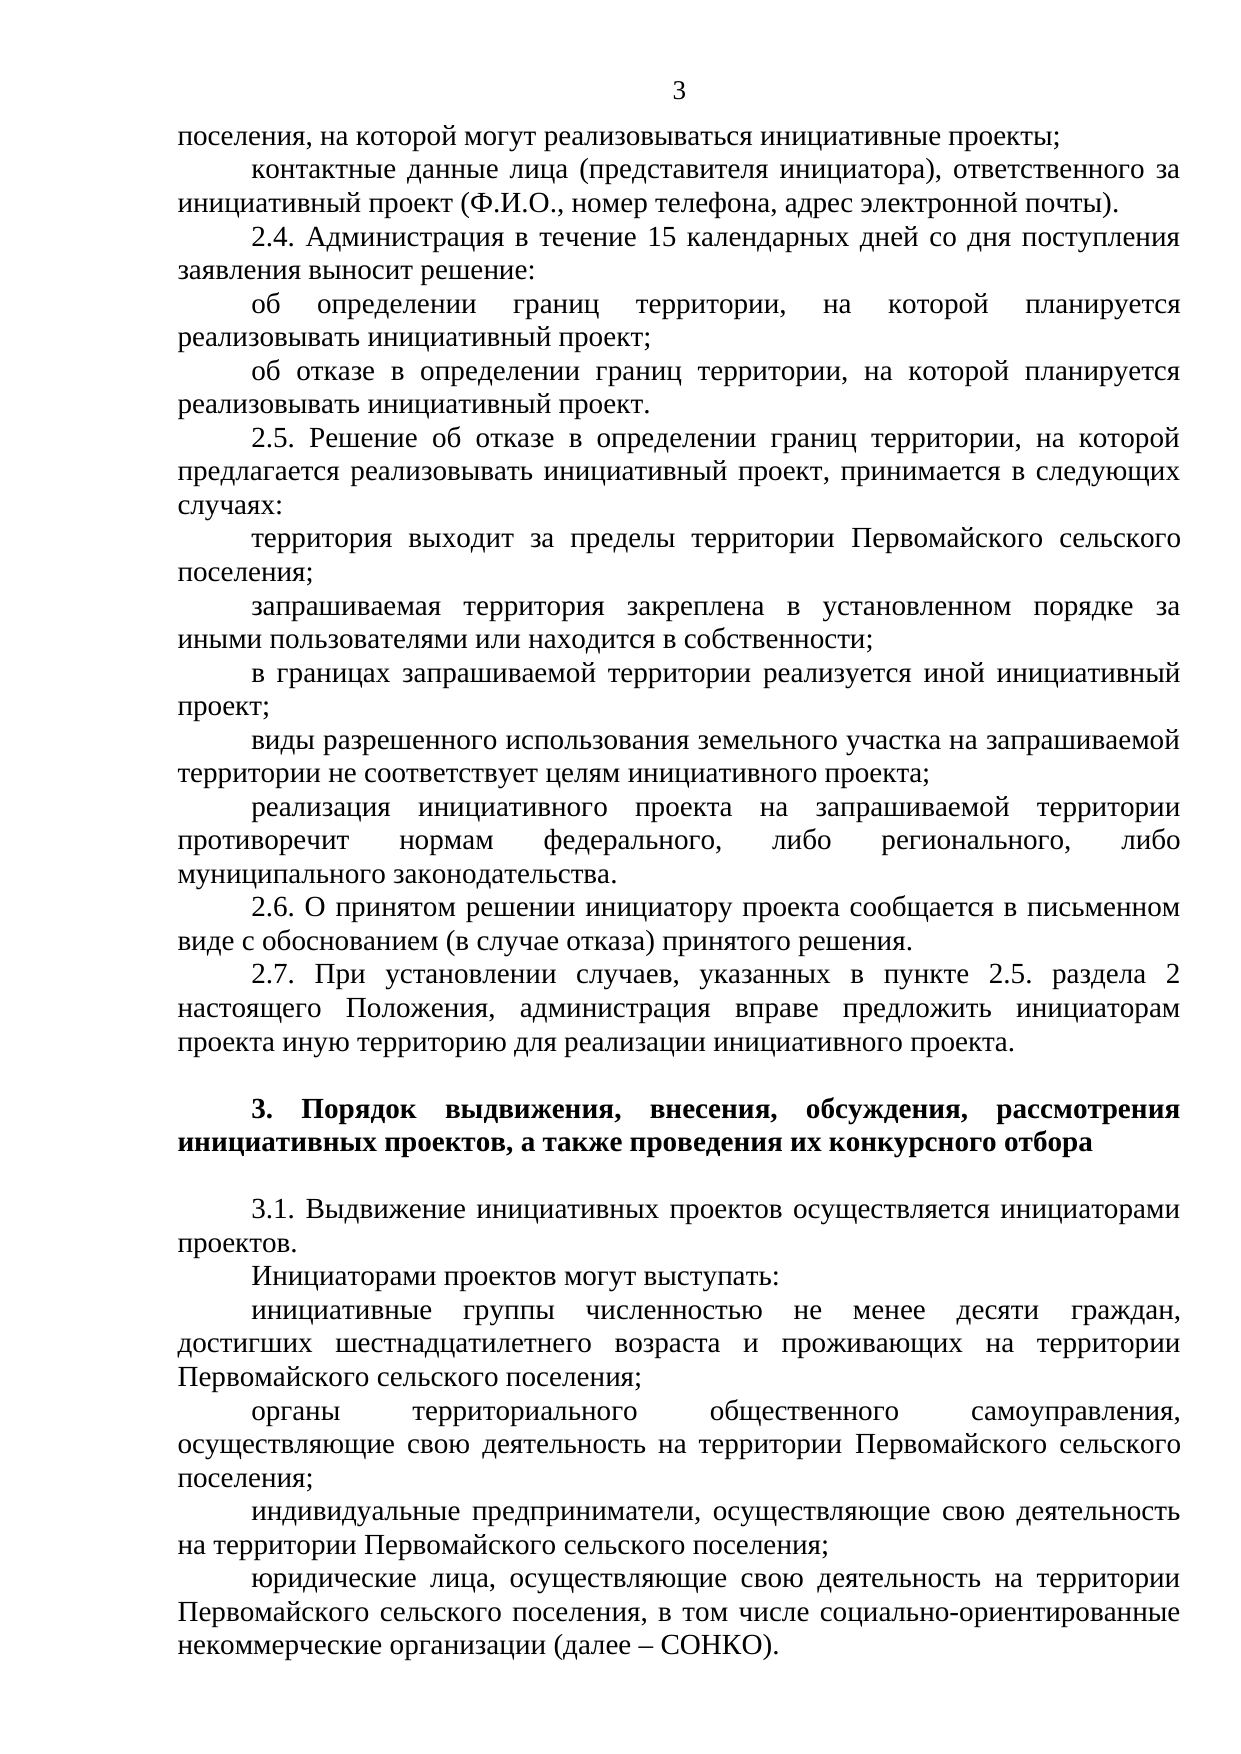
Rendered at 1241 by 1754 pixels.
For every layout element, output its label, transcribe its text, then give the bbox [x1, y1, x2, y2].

text органы территориального общественного самоуправления, осуществляющие свою деятельность на территории Первомайского сельского поселения; [177, 1393, 1181, 1493]
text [177, 118, 1181, 152]
text инициативные группы численностью не менее десяти граждан, достигших шестнадцатилетнего возраста и проживающих на территории Первомайского сельского поселения; [177, 1292, 1181, 1393]
text 2.6. О принятом решении инициатору проекта сообщается в письменном виде с обоснованием (в случае отказа) принятого решения. [177, 889, 1181, 957]
text 2.4. Администрация в течение 15 календарных дней со дня поступления заявления выносит решение: [177, 219, 1181, 286]
text индивидуальные предприниматели, осуществляющие свою деятельность на территории Первомайского сельского поселения; [177, 1493, 1181, 1560]
text реализация инициативного проекта на запрашиваемой территории противоречит нормам федерального, либо регионального, либо муниципального законодательства. [177, 789, 1181, 889]
text виды разрешенного использования земельного участка на запрашиваемой территории не соответствует целям инициативного проекта; [177, 722, 1181, 789]
text об отказе в определении границ территории, на которой планируется реализовывать инициативный проект. [177, 353, 1181, 420]
text 2.5. Решение об отказе в определении границ территории, на которой предлагается реализовывать инициативный проект, принимается в следующих случаях: [177, 420, 1181, 521]
text 2.7. При установлении случаев, указанных в пункте 2.5. раздела 2 настоящего Положения, администрация вправе предложить инициаторам проекта иную территорию для реализации инициативного проекта. [177, 957, 1181, 1057]
text в границах запрашиваемой территории реализуется иной инициативный проект; [177, 655, 1181, 722]
text об определении границ территории, на которой планируется реализовывать инициативный проект; [177, 286, 1181, 353]
text 3. Порядок выдвижения, внесения, обсуждения, рассмотрения инициативных проектов, а также проведения их конкурсного отбора [177, 1091, 1181, 1158]
text Инициаторами проектов могут выступать: [177, 1258, 1181, 1292]
text юридические лица, осуществляющие свою деятельность на территории Первомайского сельского поселения, в том числе социально-ориентированные некоммерческие организации (далее – СОНКО). [177, 1560, 1181, 1661]
text территория выходит за пределы территории Первомайского сельского поселения; [177, 521, 1181, 588]
text контактные данные лица (представителя инициатора), ответственного за инициативный проект (Ф.И.О., номер телефона, адрес электронной почты). [177, 152, 1181, 219]
text 3.1. Выдвижение инициативных проектов осуществляется инициаторами проектов. [177, 1191, 1181, 1258]
text запрашиваемая территория закреплена в установленном порядке за иными пользователями или находится в собственности; [177, 588, 1181, 655]
